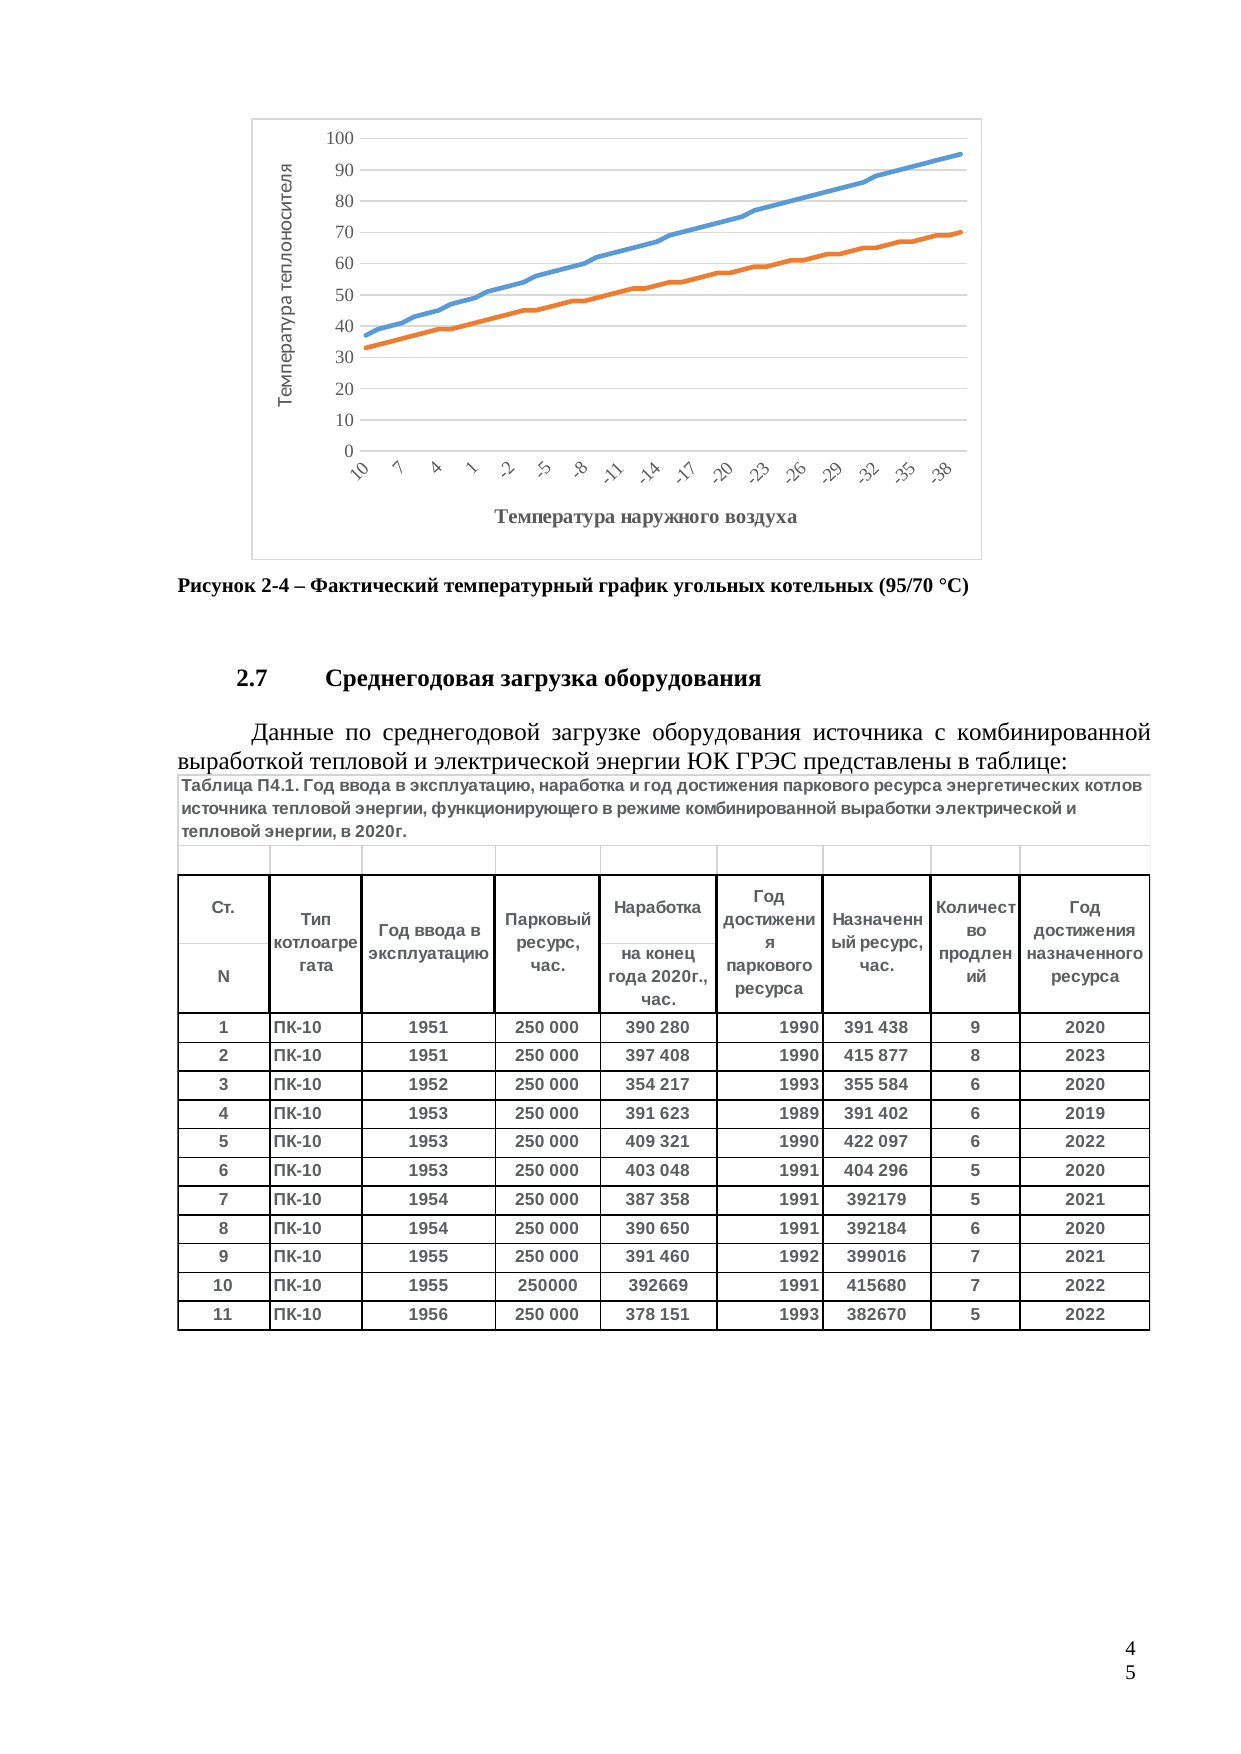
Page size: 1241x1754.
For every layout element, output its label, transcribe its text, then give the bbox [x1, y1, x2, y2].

text Данные по среднегодовой загрузке оборудования источника с комбинированной выработкой тепловой и электрической энергии ЮК ГРЭС представлены в таблице: [177, 717, 1152, 774]
subtitle Среднегодовая загрузка оборудования [236, 663, 1152, 692]
